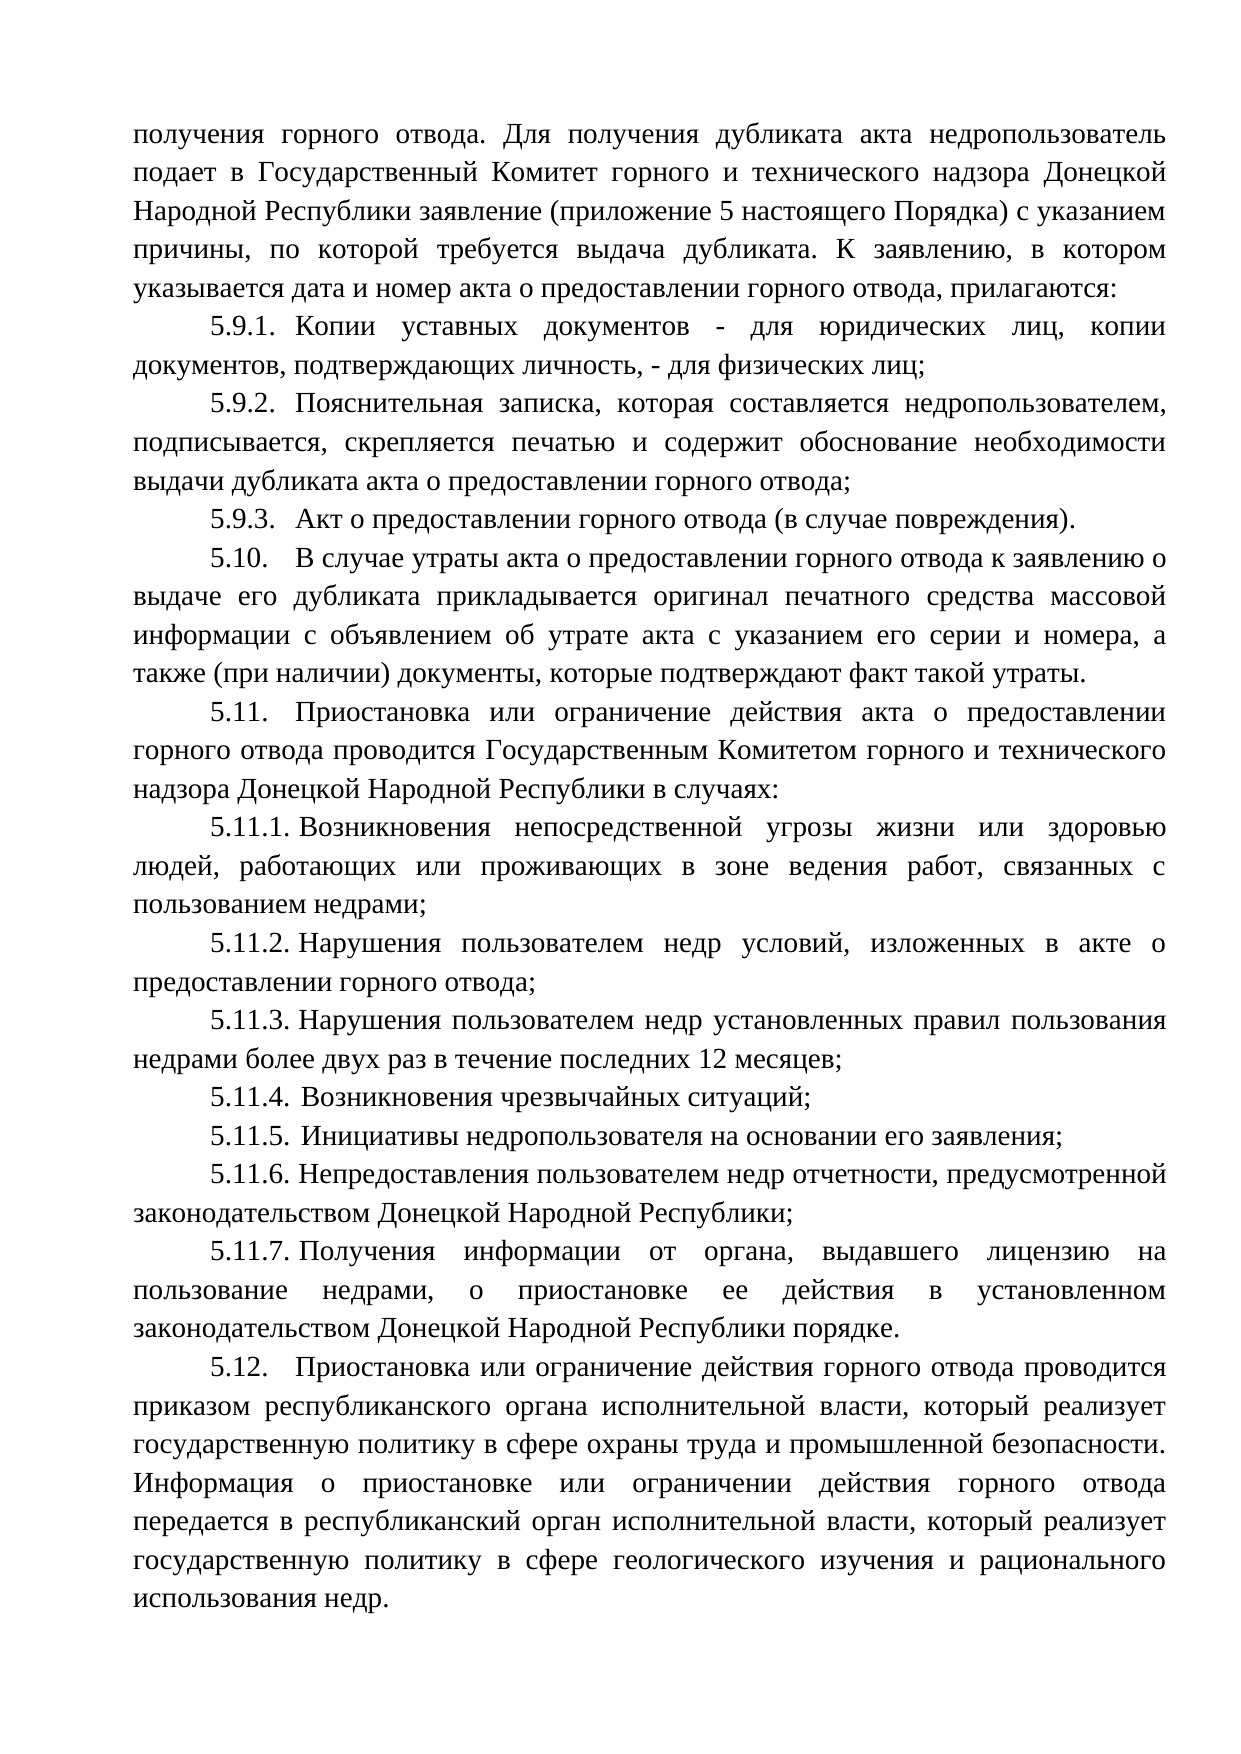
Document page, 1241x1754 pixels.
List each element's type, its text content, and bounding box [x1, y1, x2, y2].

list Возникновения чрезвычайных ситуаций; [133, 1079, 1167, 1113]
list Копии уставных документов - для юридических лиц, копии документов, подтверждающих личность, - для физических лиц; [133, 308, 1167, 381]
list Возникновения непосредственной угрозы жизни или здоровью людей, работающих или проживающих в зоне ведения работ, связанных с пользованием недрами; [133, 809, 1167, 920]
list Инициативы недропользователя на основании его заявления; [133, 1118, 1167, 1151]
list Пояснительная записка, которая составляется недропользователем, подписывается, скрепляется печатью и содержит обоснование необходимости выдачи дубликата акта о предоставлении горного отвода; [133, 386, 1167, 496]
list Акт о предоставлении горного отвода (в случае повреждения). [133, 501, 1167, 535]
list Получения информации от органа, выдавшего лицензию на пользование недрами, о приостановке ее действия в установленном законодательством Донецкой Народной Республики порядке. [133, 1233, 1167, 1344]
list Приостановка или ограничение действия горного отвода проводится приказом республиканского органа исполнительной власти, который реализует государственную политику в сфере охраны труда и промышленной безопасности. Информация о приостановке или ограничении действия горного отвода передается в республиканский орган исполнительной власти, который реализует государственную политику в сфере геологического изучения и рационального использования недр. [133, 1349, 1167, 1614]
list Нарушения пользователем недр условий, изложенных в акте о предоставлении горного отвода; [133, 925, 1167, 997]
list Нарушения пользователем недр установленных правил пользования недрами более двух раз в течение последних 12 месяцев; [133, 1002, 1167, 1074]
list В случае утраты акта о предоставлении горного отвода к заявлению о выдаче его дубликата прикладывается оригинал печатного средства массовой информации с объявлением об утрате акта с указанием его серии и номера, а также (при наличии) документы, которые подтверждают факт такой утраты. [133, 540, 1167, 689]
list Приостановка или ограничение действия акта о предоставлении горного отвода проводится Государственным Комитетом горного и технического надзора Донецкой Народной Республики в случаях: [133, 694, 1167, 804]
list Непредоставления пользователем недр отчетности, предусмотренной законодательством Донецкой Народной Республики; [133, 1156, 1167, 1228]
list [133, 116, 1167, 303]
